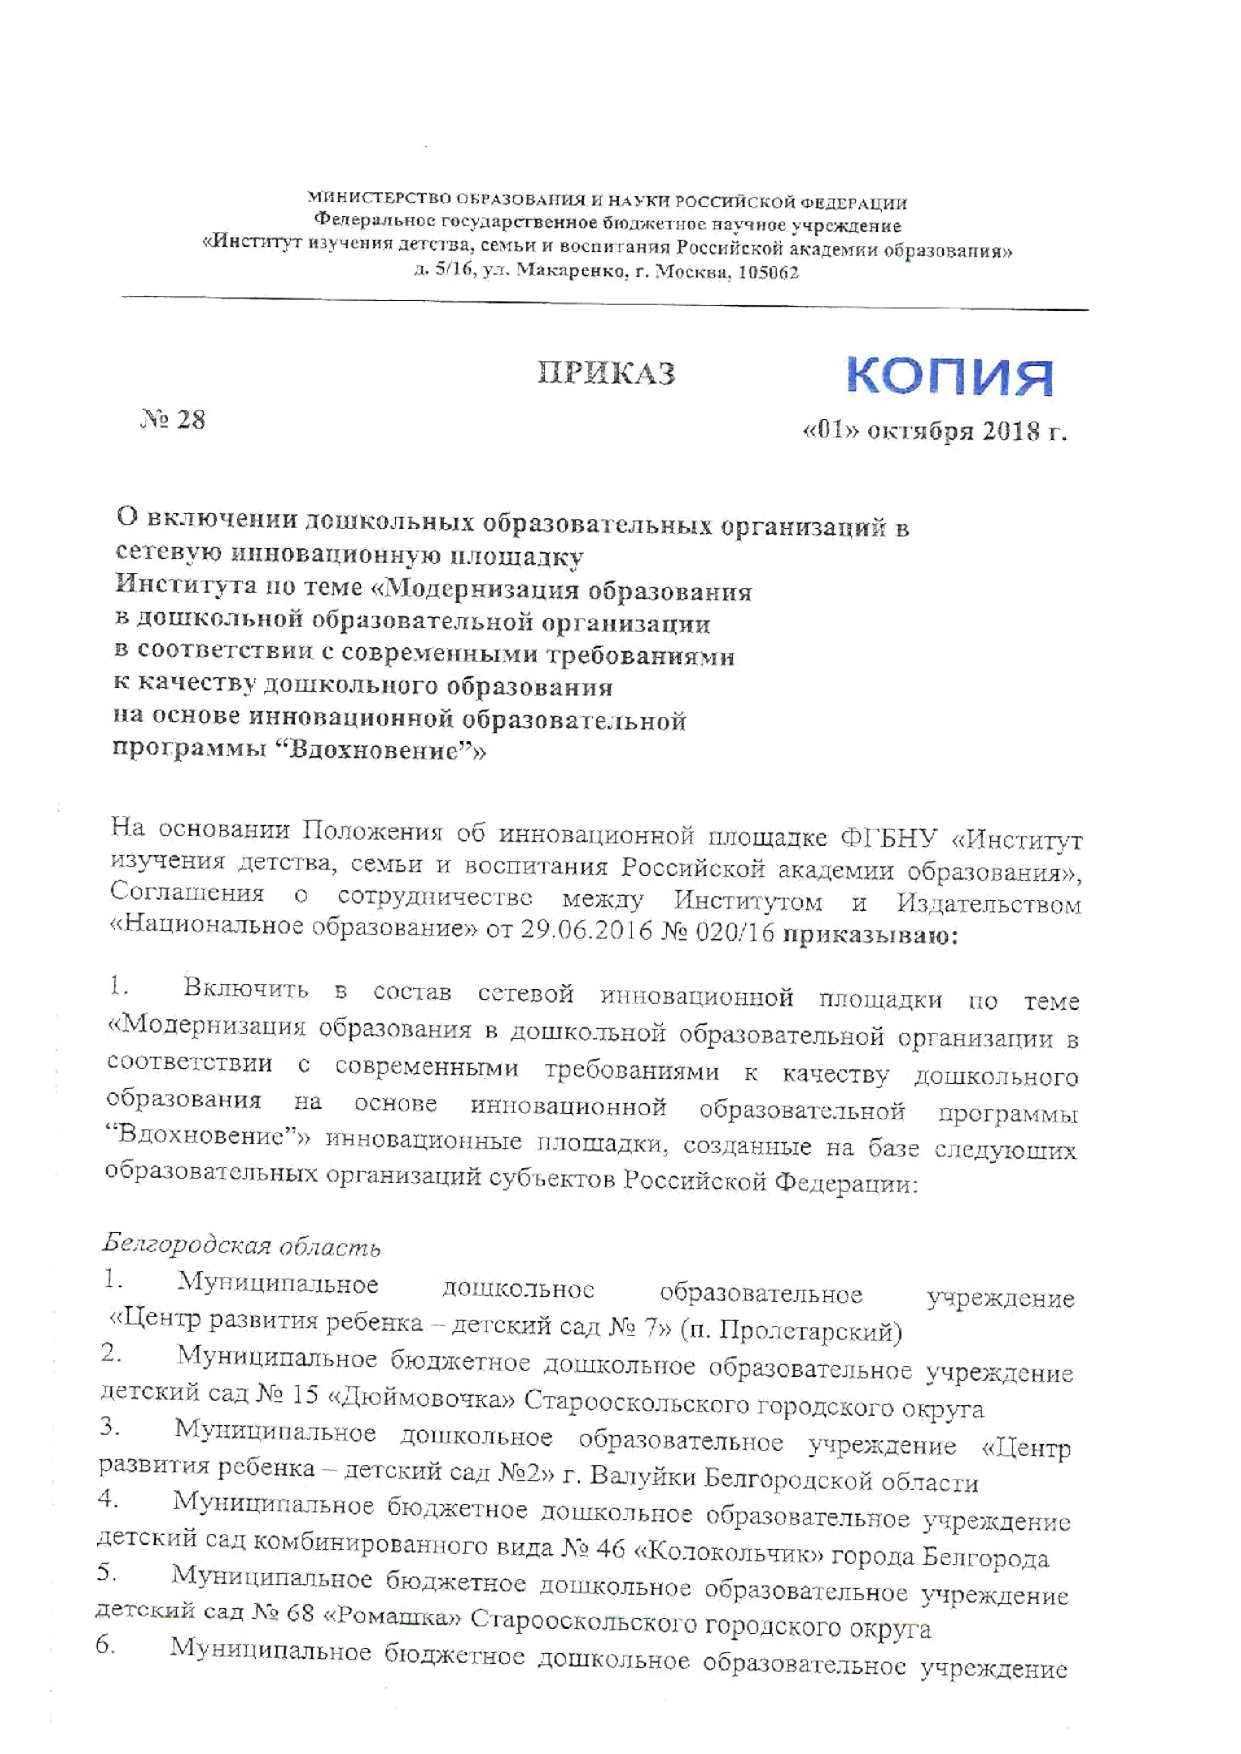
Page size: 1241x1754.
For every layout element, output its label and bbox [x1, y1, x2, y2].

picture [0, 102, 1183, 1754]
